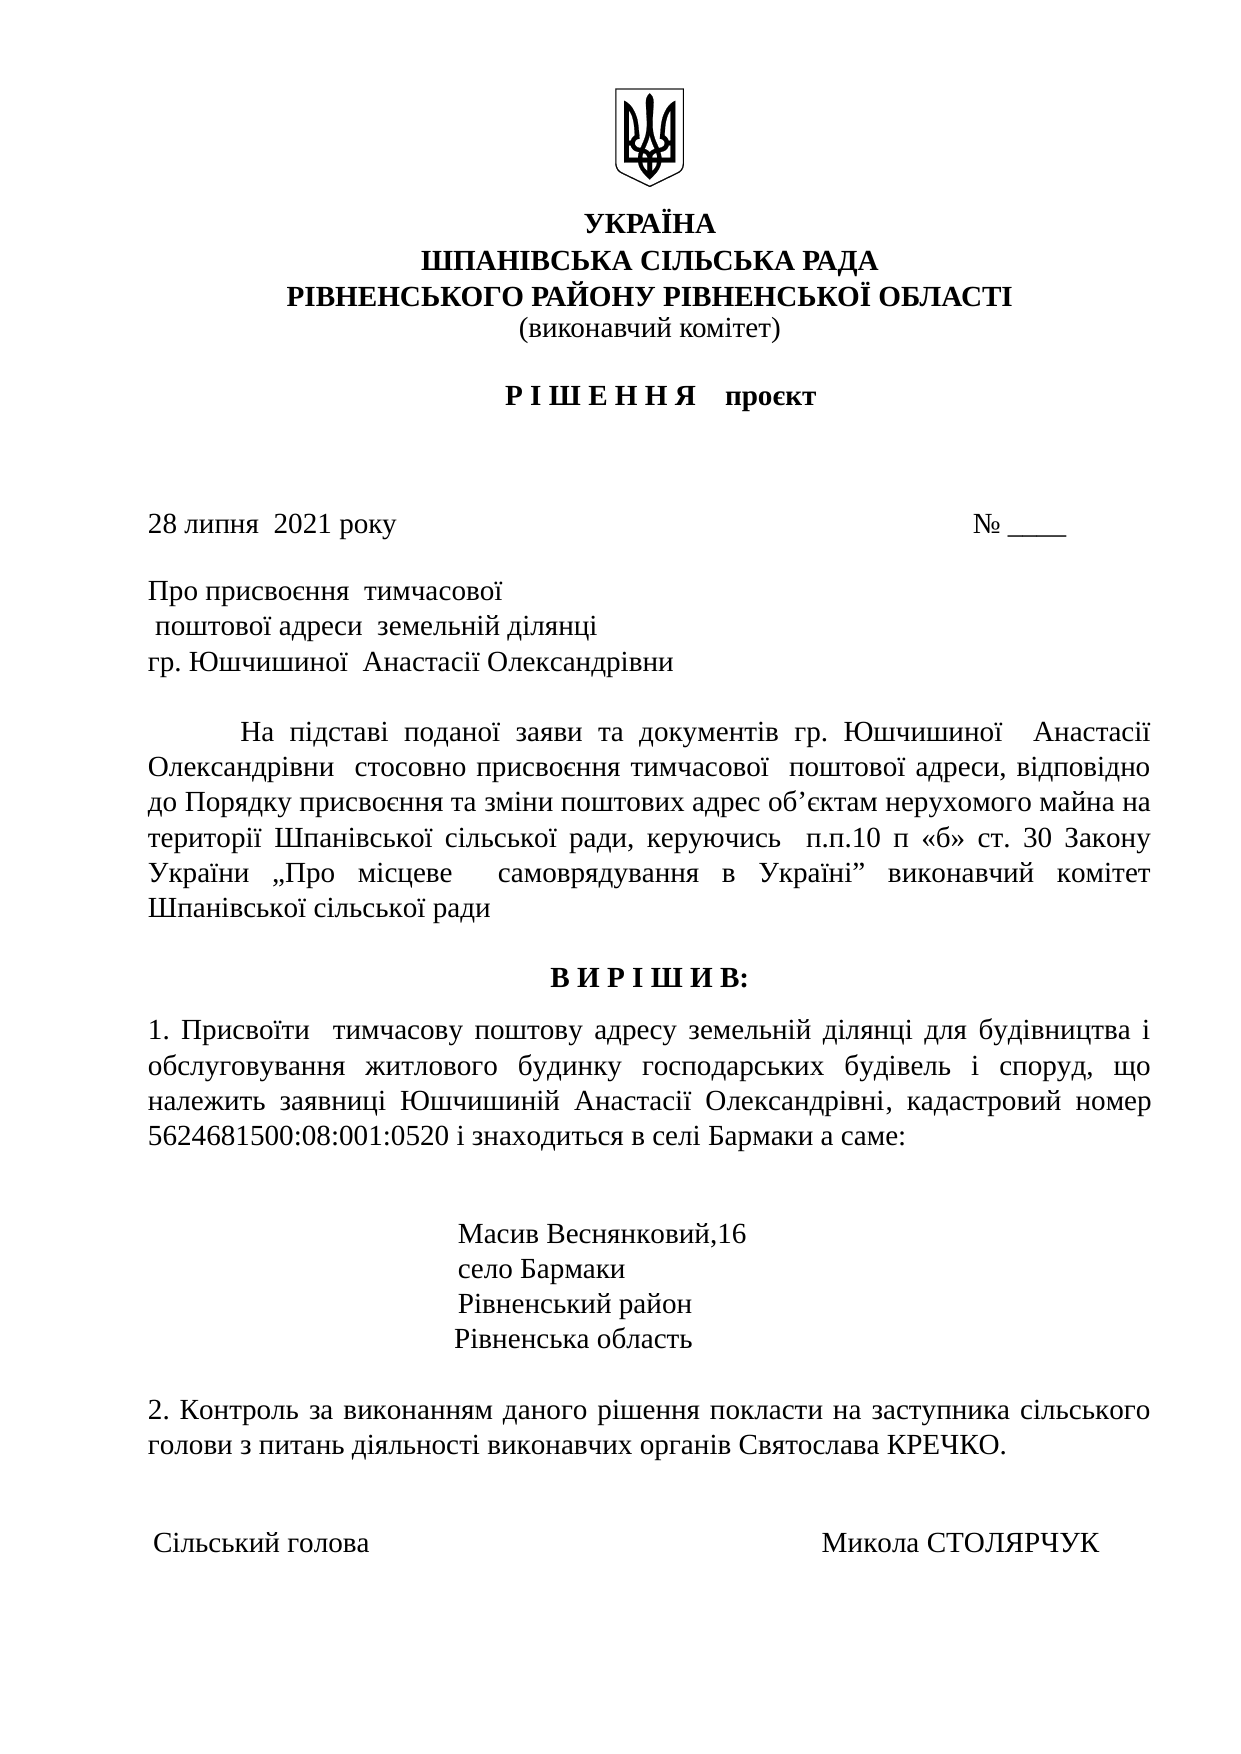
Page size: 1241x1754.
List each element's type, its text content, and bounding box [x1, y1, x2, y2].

text (виконавчий комітет) [148, 311, 1152, 344]
text Сільський голова Микола СТОЛЯРЧУК [148, 1525, 1152, 1559]
text поштової адреси земельній ділянці [148, 608, 1152, 642]
text ШПАНІВСЬКА сільська рада [856, 252, 1152, 275]
text Р І Ш Е Н Н Я проєкт [148, 378, 1152, 411]
text Про присвоєння тимчасової [148, 573, 1152, 607]
text Україна [148, 206, 1152, 240]
text 28 липня 2021 року № ____ [148, 506, 1152, 540]
text 1. Присвоїти тимчасову поштову адресу земельній ділянці для будівництва і обслуговування житлового будинку господарських будівель і споруд, що належить заявниці Юшчишиній Анастасії Олександрівні, кадастровий номер 5624681500:08:001:0520 і знаходиться в селі Бармаки а саме: [148, 1012, 1152, 1152]
text ШПАНІВСЬКА сільська рада [148, 252, 838, 275]
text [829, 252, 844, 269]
text На підставі поданої заяви та документів гр. Юшчишиної Анастасії Олександрівни стосовно присвоєння тимчасової поштової адреси, відповідно до Порядку присвоєння та зміни поштових адрес об’єктам нерухомого майна на території Шпанівської сільської ради, керуючись п.п.10 п «б» ст. 30 Закону України „Про місцеве самоврядування в Україні” виконавчий комітет Шпанівської сільської ради [148, 714, 1152, 924]
text 2. Контроль за виконанням даного рішення покласти на заступника сільського голови з питань діяльності виконавчих органів Святослава КРЕЧКО. [148, 1392, 1152, 1461]
text РІВНЕНСЬКОГО РАЙОНУ РІВНЕНСЬКОЇ ОБЛАСТІ [148, 288, 1152, 311]
text село Бармаки [148, 1251, 1152, 1285]
text Масив Веснянковий,16 [148, 1216, 1152, 1249]
text Рівненська область [148, 1322, 1152, 1355]
text Рівненський район [148, 1286, 1152, 1320]
text гр. Юшчишиної Анастасії Олександрівни [148, 644, 1152, 677]
text В И Р І Ш И В: [148, 961, 1152, 994]
